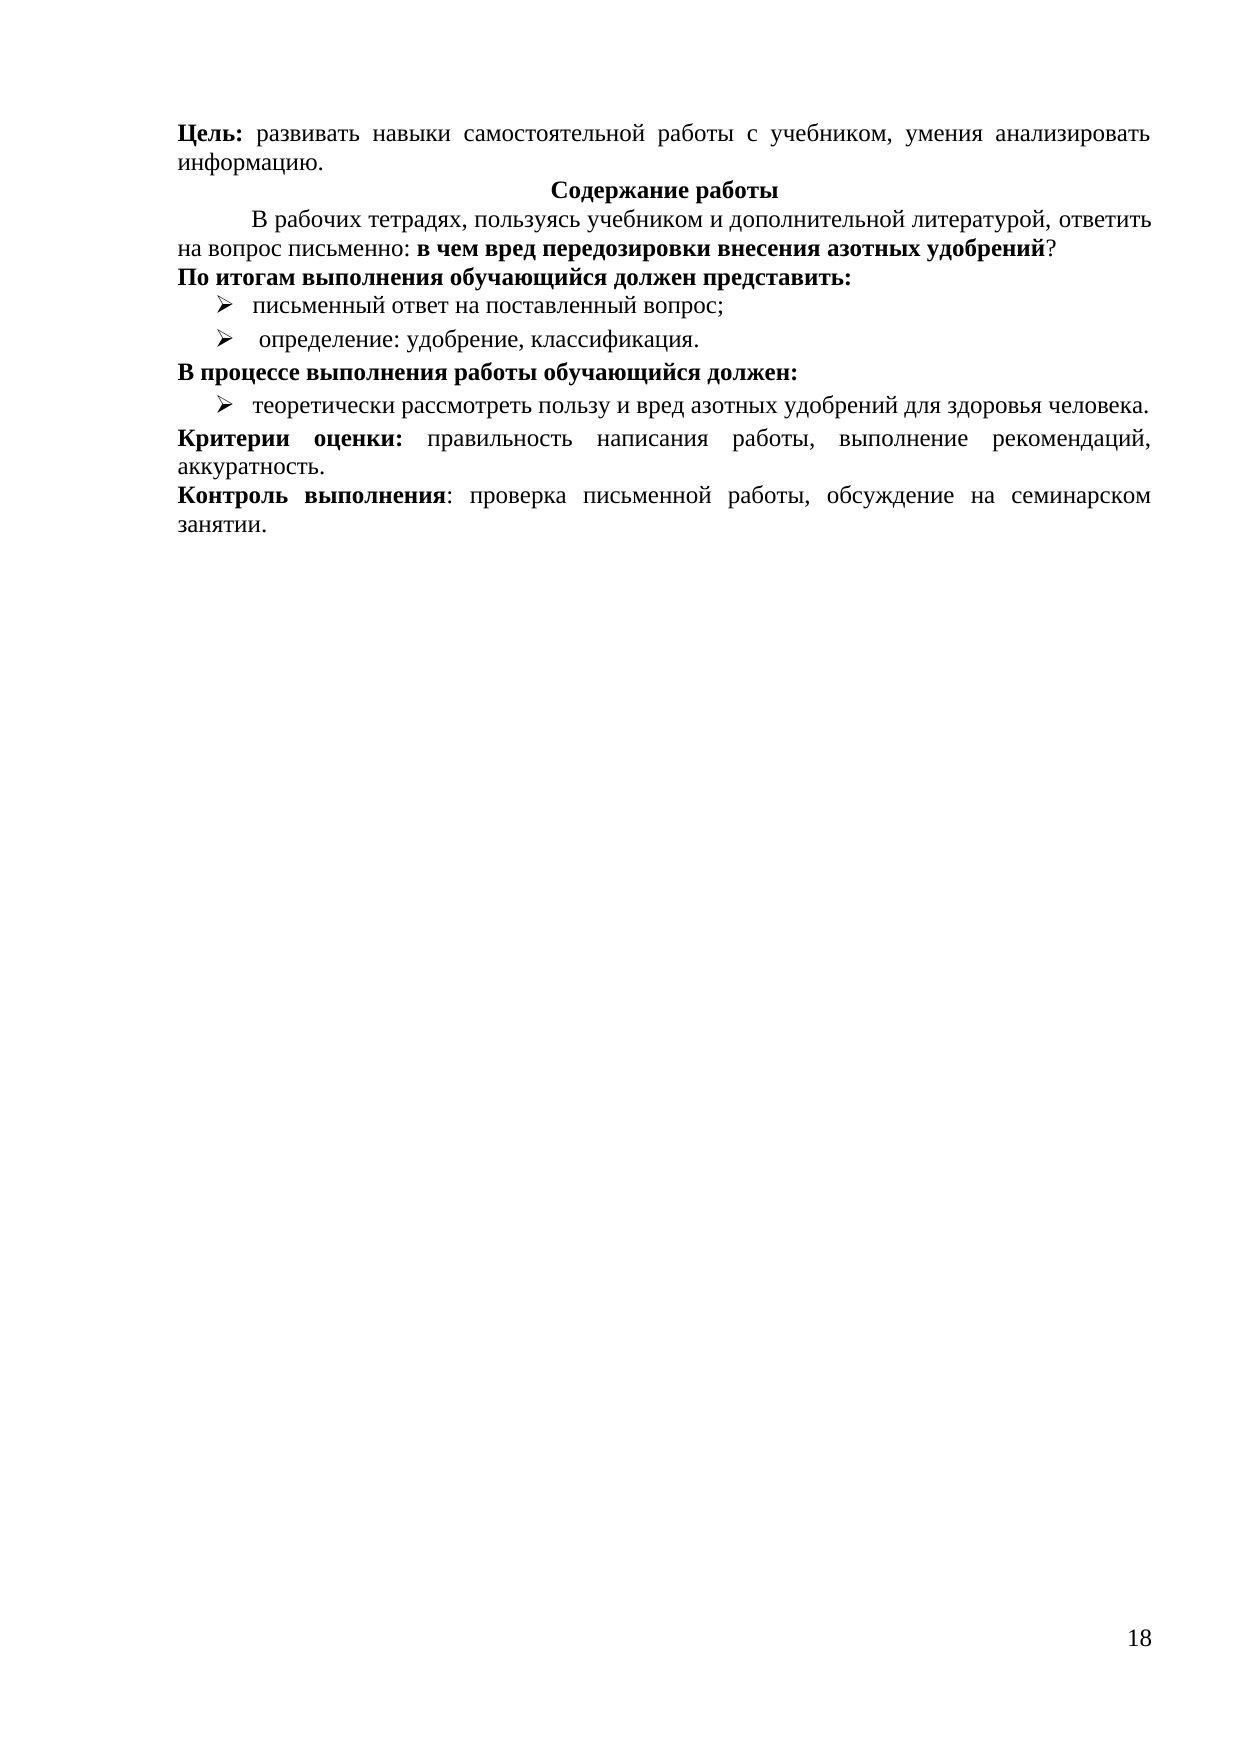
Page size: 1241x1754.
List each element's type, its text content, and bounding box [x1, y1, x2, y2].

text Критерии оценки: правильность написания работы, выполнение рекомендаций, аккуратность. [177, 423, 1152, 480]
text Содержание работы [177, 176, 1152, 204]
list теоретически рассмотреть пользу и вред азотных удобрений для здоровья человека. [215, 390, 1152, 418]
text Контроль выполнения: проверка письменной работы, обсуждение на семинарском занятии. [177, 480, 1152, 538]
list определение: удобрение, классификация. [215, 324, 1152, 352]
list письменный ответ на поставленный вопрос; [215, 291, 1152, 319]
text По итогам выполнения обучающийся должен представить: [177, 262, 1152, 291]
text В рабочих тетрадях, пользуясь учебником и дополнительной литературой, ответить на вопрос письменно: в чем вред передозировки внесения азотных удобрений? [177, 204, 1152, 262]
text В процессе выполнения работы обучающийся должен: [177, 357, 1152, 385]
text Цель: развивать навыки самостоятельной работы с учебником, умения анализировать информацию. [177, 118, 1152, 176]
